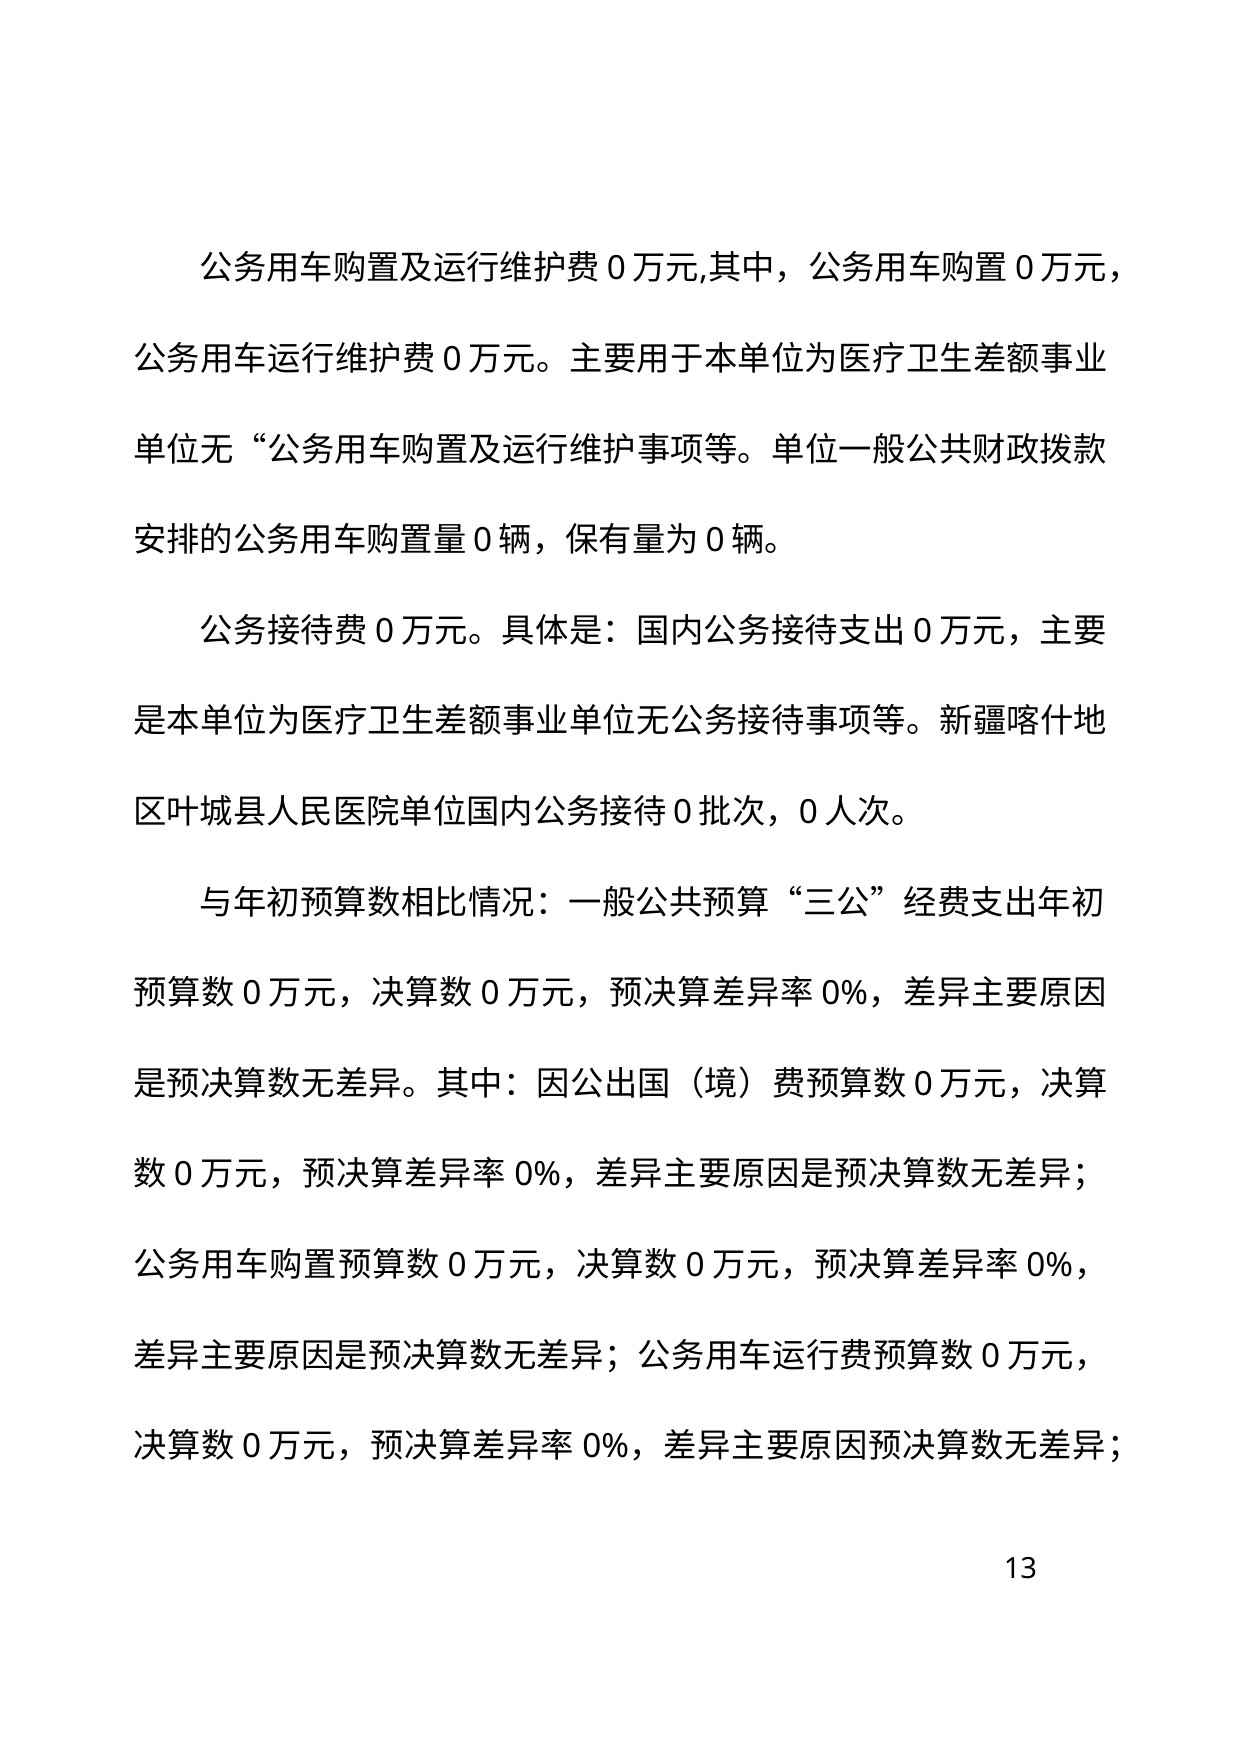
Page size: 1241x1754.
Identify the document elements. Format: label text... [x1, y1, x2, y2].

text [133, 854, 1107, 1489]
text 公务用车购置及运行维护费0万元,其中，公务用车购置0万元，公务用车运行维护费0万元。主要用于本单位为医疗卫生差额事业单位无“公务用车购置及运行维护事项等。单位一般公共财政拨款安排的公务用车购置量0辆，保有量为0辆。 [133, 220, 1107, 582]
text 公务接待费0万元。具体是：国内公务接待支出0万元，主要是本单位为医疗卫生差额事业单位无公务接待事项等。新疆喀什地区叶城县人民医院单位国内公务接待0批次，0人次。 [133, 582, 1107, 854]
